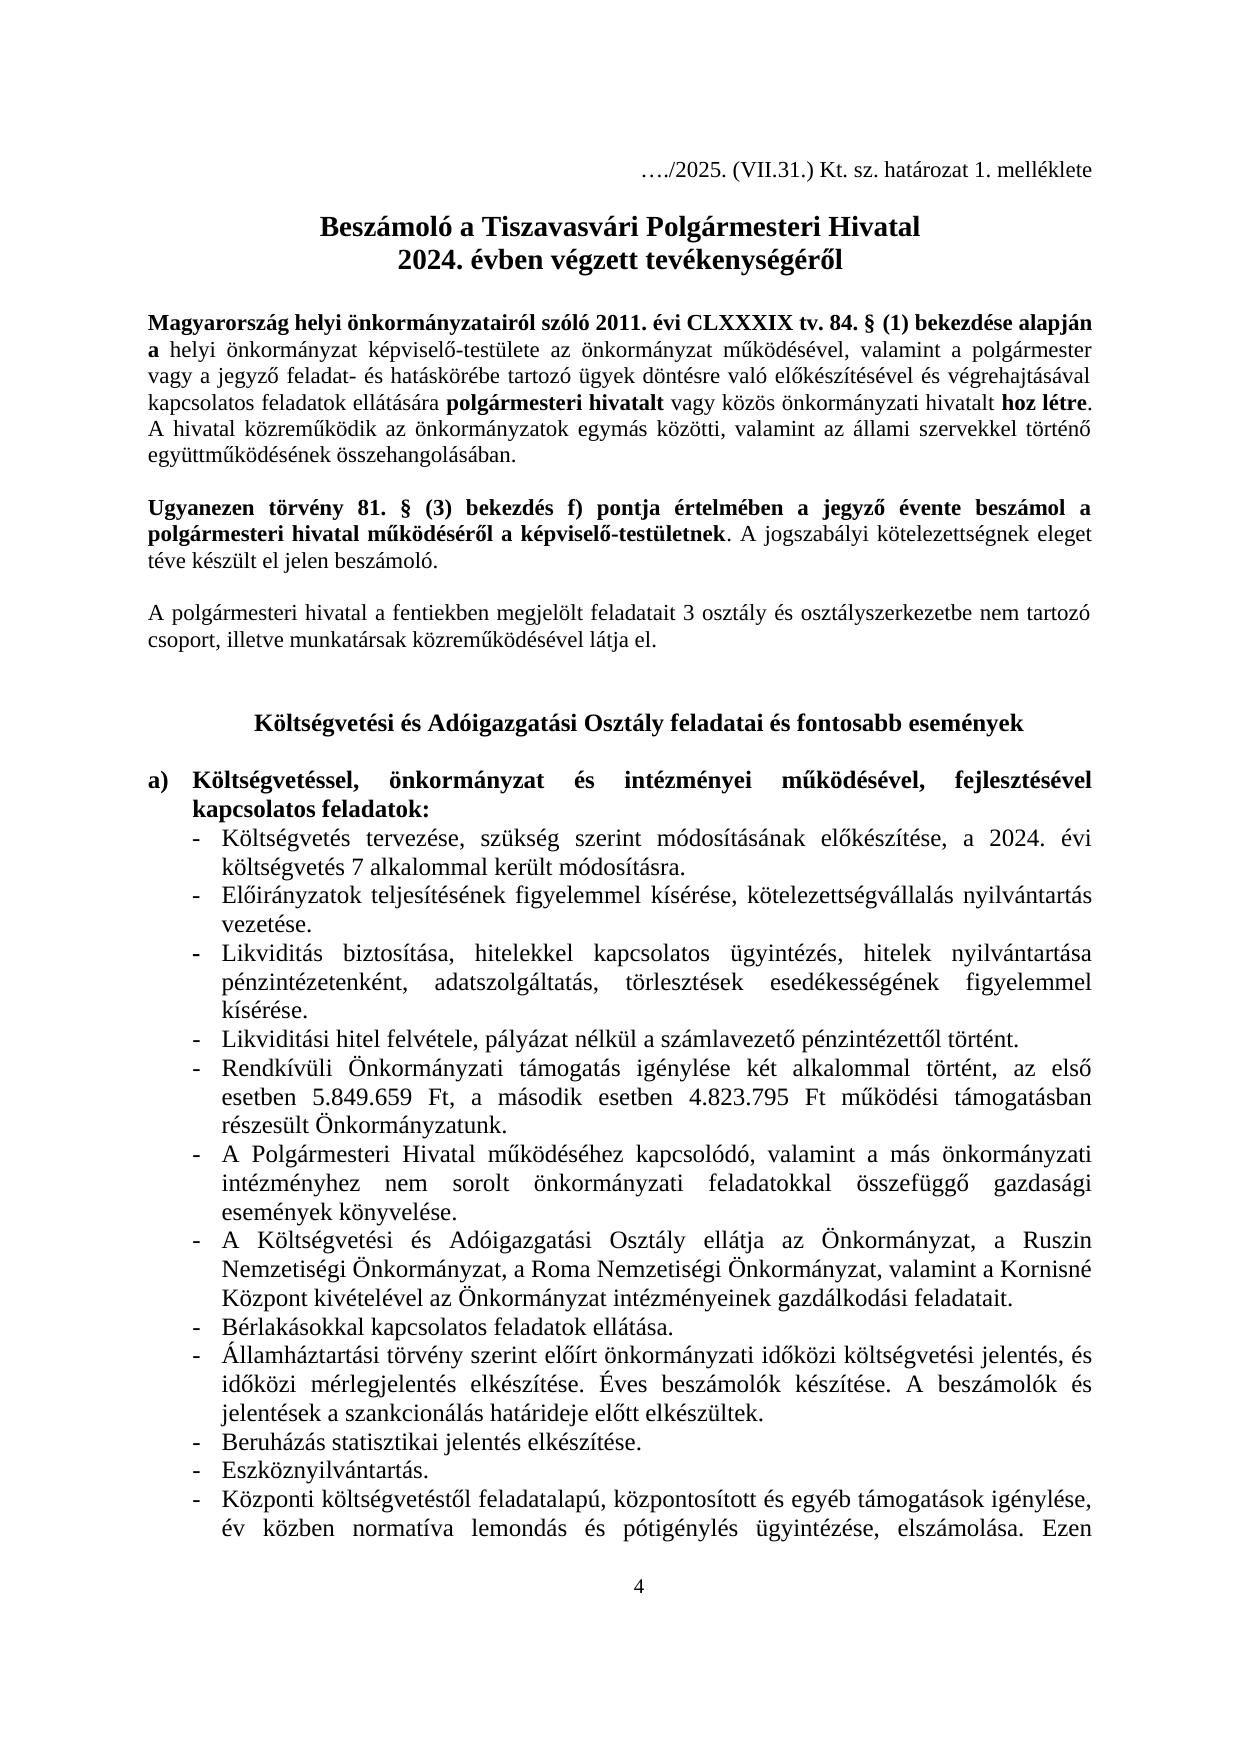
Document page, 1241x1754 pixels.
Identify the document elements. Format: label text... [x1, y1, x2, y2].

text A polgármesteri hivatal a fentiekben megjelölt feladatait 3 osztály és osztályszerkezetbe nem tartozó csoport, illetve munkatársak közreműködésével látja el. [148, 599, 1093, 652]
list Likviditás biztosítása, hitelekkel kapcsolatos ügyintézés, hitelek nyilvántartása pénzintézetenként, adatszolgáltatás, törlesztések esedékességének figyelemmel kísérése. [192, 938, 1093, 1024]
text …./2025. (VII.31.) Kt. sz. határozat 1. melléklete [148, 156, 1093, 182]
list Eszköznyilvántartás. [192, 1456, 1093, 1484]
text Ugyanezen törvény 81. § (3) bekezdés f) pontja értelmében a jegyző évente beszámol a polgármesteri hivatal működéséről a képviselő-testületnek. A jogszabályi kötelezettségnek eleget téve készült el jelen beszámoló. [148, 494, 1093, 573]
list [192, 1484, 1093, 1542]
text 2024. évben végzett tevékenységéről [148, 242, 1093, 276]
list A Költségvetési és Adóigazgatási Osztály ellátja az Önkormányzat, a Ruszin Nemzetiségi Önkormányzat, a Roma Nemzetiségi Önkormányzat, valamint a Kornisné Központ kivételével az Önkormányzat intézményeinek gazdálkodási feladatait. [192, 1226, 1093, 1312]
list Likviditási hitel felvétele, pályázat nélkül a számlavezető pénzintézettől történt. [192, 1024, 1093, 1053]
list Államháztartási törvény szerint előírt önkormányzati időközi költségvetési jelentés, és időközi mérlegjelentés elkészítése. Éves beszámolók készítése. A beszámolók és jelentések a szankcionálás határideje előtt elkészültek. [192, 1341, 1093, 1427]
list Rendkívüli Önkormányzati támogatás igénylése két alkalommal történt, az első esetben 5.849.659 Ft, a második esetben 4.823.795 Ft működési támogatásban részesült Önkormányzatunk. [192, 1053, 1093, 1139]
list Bérlakásokkal kapcsolatos feladatok ellátása. [192, 1312, 1093, 1341]
list A Polgármesteri Hivatal működéséhez kapcsolódó, valamint a más önkormányzati intézményhez nem sorolt önkormányzati feladatokkal összefüggő gazdasági események könyvelése. [192, 1139, 1093, 1226]
list Beruházás statisztikai jelentés elkészítése. [192, 1427, 1093, 1456]
text Beszámoló a Tiszavasvári Polgármesteri Hivatal [148, 209, 1093, 242]
text Költségvetési és Adóigazgatási Osztály feladatai és fontosabb események [185, 708, 1093, 736]
list Költségvetés tervezése, szükség szerint módosításának előkészítése, a 2024. évi költségvetés 7 alkalommal került módosításra. [192, 823, 1093, 881]
list Költségvetéssel, önkormányzat és intézményei működésével, fejlesztésével kapcsolatos feladatok: [148, 766, 1093, 823]
text Magyarország helyi önkormányzatairól szóló 2011. évi CLXXXIX tv. 84. § (1) bekezdése alapján a helyi önkormányzat képviselő-testülete az önkormányzat működésével, valamint a polgármester vagy a jegyző feladat- és hatáskörébe tartozó ügyek döntésre való előkészítésével és végrehajtásával kapcsolatos feladatok ellátására polgármesteri hivatalt vagy közös önkormányzati hivatalt hoz létre. A hivatal közreműködik az önkormányzatok egymás közötti, valamint az állami szervekkel történő együttműködésének összehangolásában. [148, 309, 1093, 468]
list Előirányzatok teljesítésének figyelemmel kísérése, kötelezettségvállalás nyilvántartás vezetése. [192, 881, 1093, 938]
